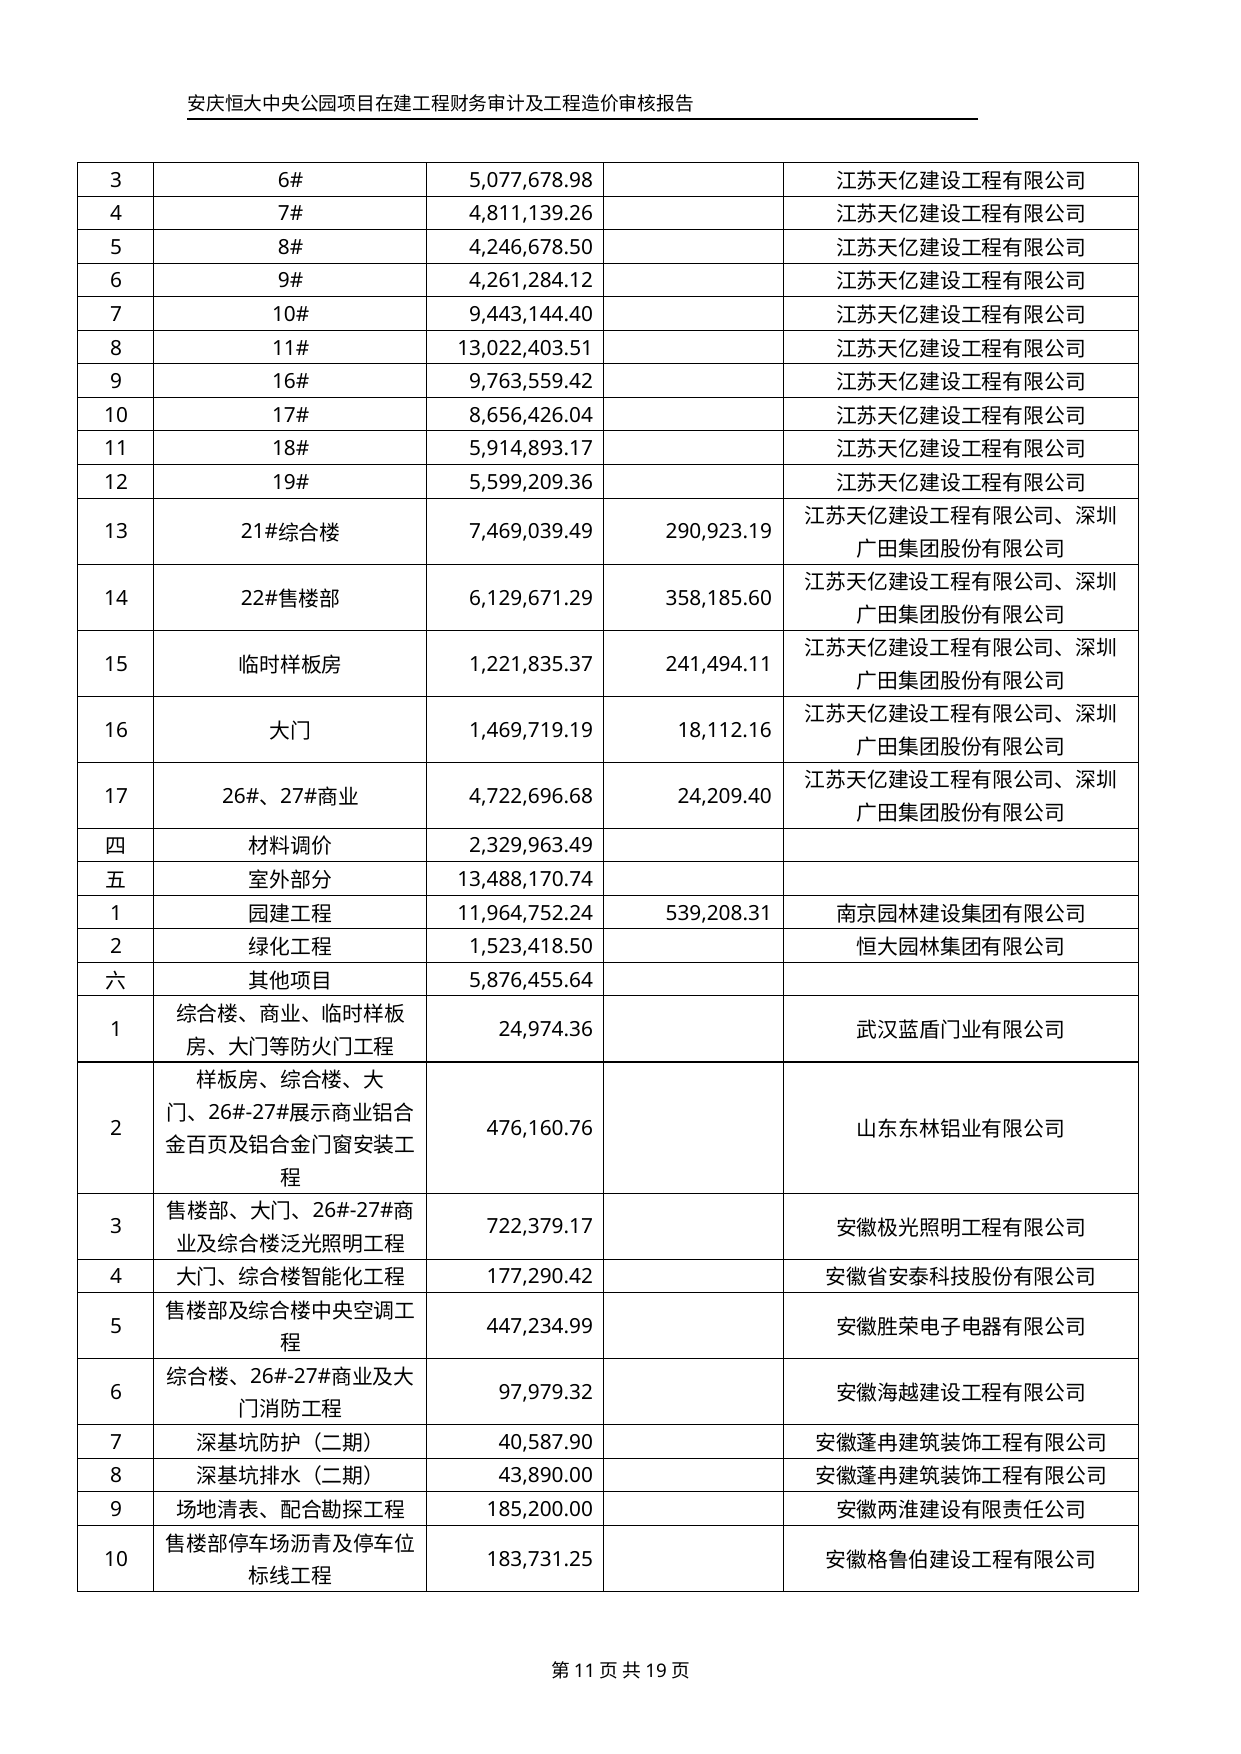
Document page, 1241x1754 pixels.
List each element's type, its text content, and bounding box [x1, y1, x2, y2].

table_cell 447,234.99 [427, 1293, 603, 1358]
table_cell 售楼部、大门、26#-27#商业及综合楼泛光照明工程 [154, 1194, 426, 1258]
table_cell 江苏天亿建设工程有限公司 [784, 264, 1138, 296]
table_cell 其他项目 [154, 963, 426, 995]
table_cell 1,221,835.37 [427, 631, 603, 696]
table_cell 安徽蓬冉建筑装饰工程有限公司 [784, 1425, 1138, 1458]
table_cell 9,763,559.42 [427, 364, 603, 397]
table_cell 6 [78, 1359, 153, 1424]
table_cell 综合楼、商业、临时样板房、大门等防火门工程 [154, 996, 426, 1061]
table_cell 四 [78, 829, 153, 861]
table_cell 4,261,284.12 [427, 264, 603, 296]
table_cell [604, 1359, 783, 1424]
table_cell [604, 398, 783, 430]
table_cell 山东东林铝业有限公司 [784, 1063, 1138, 1192]
table_cell [604, 996, 783, 1061]
table_cell 185,200.00 [427, 1492, 603, 1525]
table_cell 售楼部停车场沥青及停车位标线工程 [154, 1526, 426, 1591]
table_cell 5,914,893.17 [427, 431, 603, 464]
table_cell 江苏天亿建设工程有限公司 [784, 197, 1138, 229]
table_cell 江苏天亿建设工程有限公司 [784, 331, 1138, 363]
table_cell 5 [78, 1293, 153, 1358]
table_cell 6 [78, 264, 153, 296]
table_cell 22#售楼部 [154, 565, 426, 629]
table_cell 13 [78, 499, 153, 563]
table_cell 290,923.19 [604, 499, 783, 563]
table_cell 8,656,426.04 [427, 398, 603, 430]
table_cell [604, 1063, 783, 1192]
table_cell 深基坑排水（二期） [154, 1459, 426, 1491]
table_cell 5,876,455.64 [427, 963, 603, 995]
table_cell 12 [78, 465, 153, 497]
table_cell [604, 431, 783, 464]
table_cell [604, 465, 783, 497]
table_cell 江苏天亿建设工程有限公司 [784, 431, 1138, 464]
table_cell 21#综合楼 [154, 499, 426, 563]
table_cell [604, 230, 783, 263]
table_cell 5,599,209.36 [427, 465, 603, 497]
table_cell [784, 829, 1138, 861]
table_cell 11 [78, 431, 153, 464]
table_cell [604, 1293, 783, 1358]
table_cell 13,022,403.51 [427, 331, 603, 363]
table_cell 3 [78, 1194, 153, 1258]
table_cell 1,469,719.19 [427, 697, 603, 762]
table_cell 样板房、综合楼、大门、26#-27#展示商业铝合金百页及铝合金门窗安装工程 [154, 1063, 426, 1192]
table_cell 武汉蓝盾门业有限公司 [784, 996, 1138, 1061]
table_cell 10 [78, 398, 153, 430]
table_cell 8# [154, 230, 426, 263]
table_cell 场地清表、配合勘探工程 [154, 1492, 426, 1525]
table_cell 97,979.32 [427, 1359, 603, 1424]
table_cell [604, 364, 783, 397]
table_cell 4 [78, 1260, 153, 1292]
table_cell 26#、27#商业 [154, 763, 426, 828]
table_cell 8 [78, 331, 153, 363]
table_cell 722,379.17 [427, 1194, 603, 1258]
table_cell 11,964,752.24 [427, 896, 603, 928]
table_cell 10 [78, 1526, 153, 1591]
table_cell 江苏天亿建设工程有限公司 [784, 398, 1138, 430]
table_cell 江苏天亿建设工程有限公司 [784, 297, 1138, 330]
table_cell 17 [78, 763, 153, 828]
table_cell 18,112.16 [604, 697, 783, 762]
table_cell 19# [154, 465, 426, 497]
table_cell 9,443,144.40 [427, 297, 603, 330]
table_cell 476,160.76 [427, 1063, 603, 1192]
table_cell [604, 1194, 783, 1258]
table_cell 安徽胜荣电子电器有限公司 [784, 1293, 1138, 1358]
table_cell 539,208.31 [604, 896, 783, 928]
table_cell 7 [78, 297, 153, 330]
table_cell 恒大园林集团有限公司 [784, 929, 1138, 962]
table_cell 183,731.25 [427, 1526, 603, 1591]
table_cell 40,587.90 [427, 1425, 603, 1458]
table_cell 绿化工程 [154, 929, 426, 962]
table_cell 4,811,139.26 [427, 197, 603, 229]
table_cell [604, 1425, 783, 1458]
table_cell 材料调价 [154, 829, 426, 861]
table_cell 177,290.42 [427, 1260, 603, 1292]
table_cell 1 [78, 896, 153, 928]
table_cell [604, 163, 783, 196]
table_cell 16# [154, 364, 426, 397]
table_cell 358,185.60 [604, 565, 783, 629]
table_cell 7# [154, 197, 426, 229]
table_cell 江苏天亿建设工程有限公司、深圳广田集团股份有限公司 [784, 697, 1138, 762]
table_cell 安徽极光照明工程有限公司 [784, 1194, 1138, 1258]
table_cell 江苏天亿建设工程有限公司 [784, 465, 1138, 497]
table_cell 江苏天亿建设工程有限公司 [784, 364, 1138, 397]
table_cell [604, 331, 783, 363]
table_cell 9 [78, 364, 153, 397]
table_cell 9# [154, 264, 426, 296]
table_cell 4,246,678.50 [427, 230, 603, 263]
table_cell 售楼部及综合楼中央空调工程 [154, 1293, 426, 1358]
table_cell 24,974.36 [427, 996, 603, 1061]
table_cell [604, 297, 783, 330]
table_cell 1,523,418.50 [427, 929, 603, 962]
table_cell 江苏天亿建设工程有限公司、深圳广田集团股份有限公司 [784, 763, 1138, 828]
table_cell 园建工程 [154, 896, 426, 928]
table_cell 江苏天亿建设工程有限公司、深圳广田集团股份有限公司 [784, 499, 1138, 563]
table_cell [604, 264, 783, 296]
table_cell [784, 963, 1138, 995]
table_cell 9 [78, 1492, 153, 1525]
table_cell 7 [78, 1425, 153, 1458]
table_cell 14 [78, 565, 153, 629]
table_cell 13,488,170.74 [427, 862, 603, 895]
table_cell [604, 963, 783, 995]
table_cell 安徽两淮建设有限责任公司 [784, 1492, 1138, 1525]
table_cell [604, 1526, 783, 1591]
table_cell [784, 862, 1138, 895]
table_cell 5,077,678.98 [427, 163, 603, 196]
table_cell 五 [78, 862, 153, 895]
table_cell 江苏天亿建设工程有限公司、深圳广田集团股份有限公司 [784, 565, 1138, 629]
table_cell 六 [78, 963, 153, 995]
table_cell [604, 1492, 783, 1525]
table_cell 2 [78, 929, 153, 962]
table_cell 18# [154, 431, 426, 464]
table_cell 室外部分 [154, 862, 426, 895]
table_cell 8 [78, 1459, 153, 1491]
table_cell 16 [78, 697, 153, 762]
table_cell [604, 197, 783, 229]
table_cell 7,469,039.49 [427, 499, 603, 563]
table_cell 临时样板房 [154, 631, 426, 696]
table_cell [604, 1459, 783, 1491]
table_cell 6# [154, 163, 426, 196]
table_cell 10# [154, 297, 426, 330]
table_cell 4,722,696.68 [427, 763, 603, 828]
table_cell 综合楼、26#-27#商业及大门消防工程 [154, 1359, 426, 1424]
table_cell 江苏天亿建设工程有限公司 [784, 163, 1138, 196]
table_cell 1 [78, 996, 153, 1061]
table_cell 4 [78, 197, 153, 229]
table_cell 安徽格鲁伯建设工程有限公司 [784, 1526, 1138, 1591]
table_cell 15 [78, 631, 153, 696]
table_cell 江苏天亿建设工程有限公司、深圳广田集团股份有限公司 [784, 631, 1138, 696]
table_cell 11# [154, 331, 426, 363]
table_cell 3 [78, 163, 153, 196]
table_cell 江苏天亿建设工程有限公司 [784, 230, 1138, 263]
table_cell 5 [78, 230, 153, 263]
table_cell 6,129,671.29 [427, 565, 603, 629]
table_cell 241,494.11 [604, 631, 783, 696]
table_cell [604, 829, 783, 861]
table_cell 大门、综合楼智能化工程 [154, 1260, 426, 1292]
table_cell 安徽蓬冉建筑装饰工程有限公司 [784, 1459, 1138, 1491]
table_cell 深基坑防护（二期） [154, 1425, 426, 1458]
table_cell [604, 862, 783, 895]
table_cell 2 [78, 1063, 153, 1192]
table_cell 大门 [154, 697, 426, 762]
table_cell 安徽海越建设工程有限公司 [784, 1359, 1138, 1424]
table_cell [604, 929, 783, 962]
table_cell 43,890.00 [427, 1459, 603, 1491]
table_cell 安徽省安泰科技股份有限公司 [784, 1260, 1138, 1292]
table_cell 24,209.40 [604, 763, 783, 828]
table_cell 2,329,963.49 [427, 829, 603, 861]
table_cell 17# [154, 398, 426, 430]
table_cell [604, 1260, 783, 1292]
table_cell 南京园林建设集团有限公司 [784, 896, 1138, 928]
